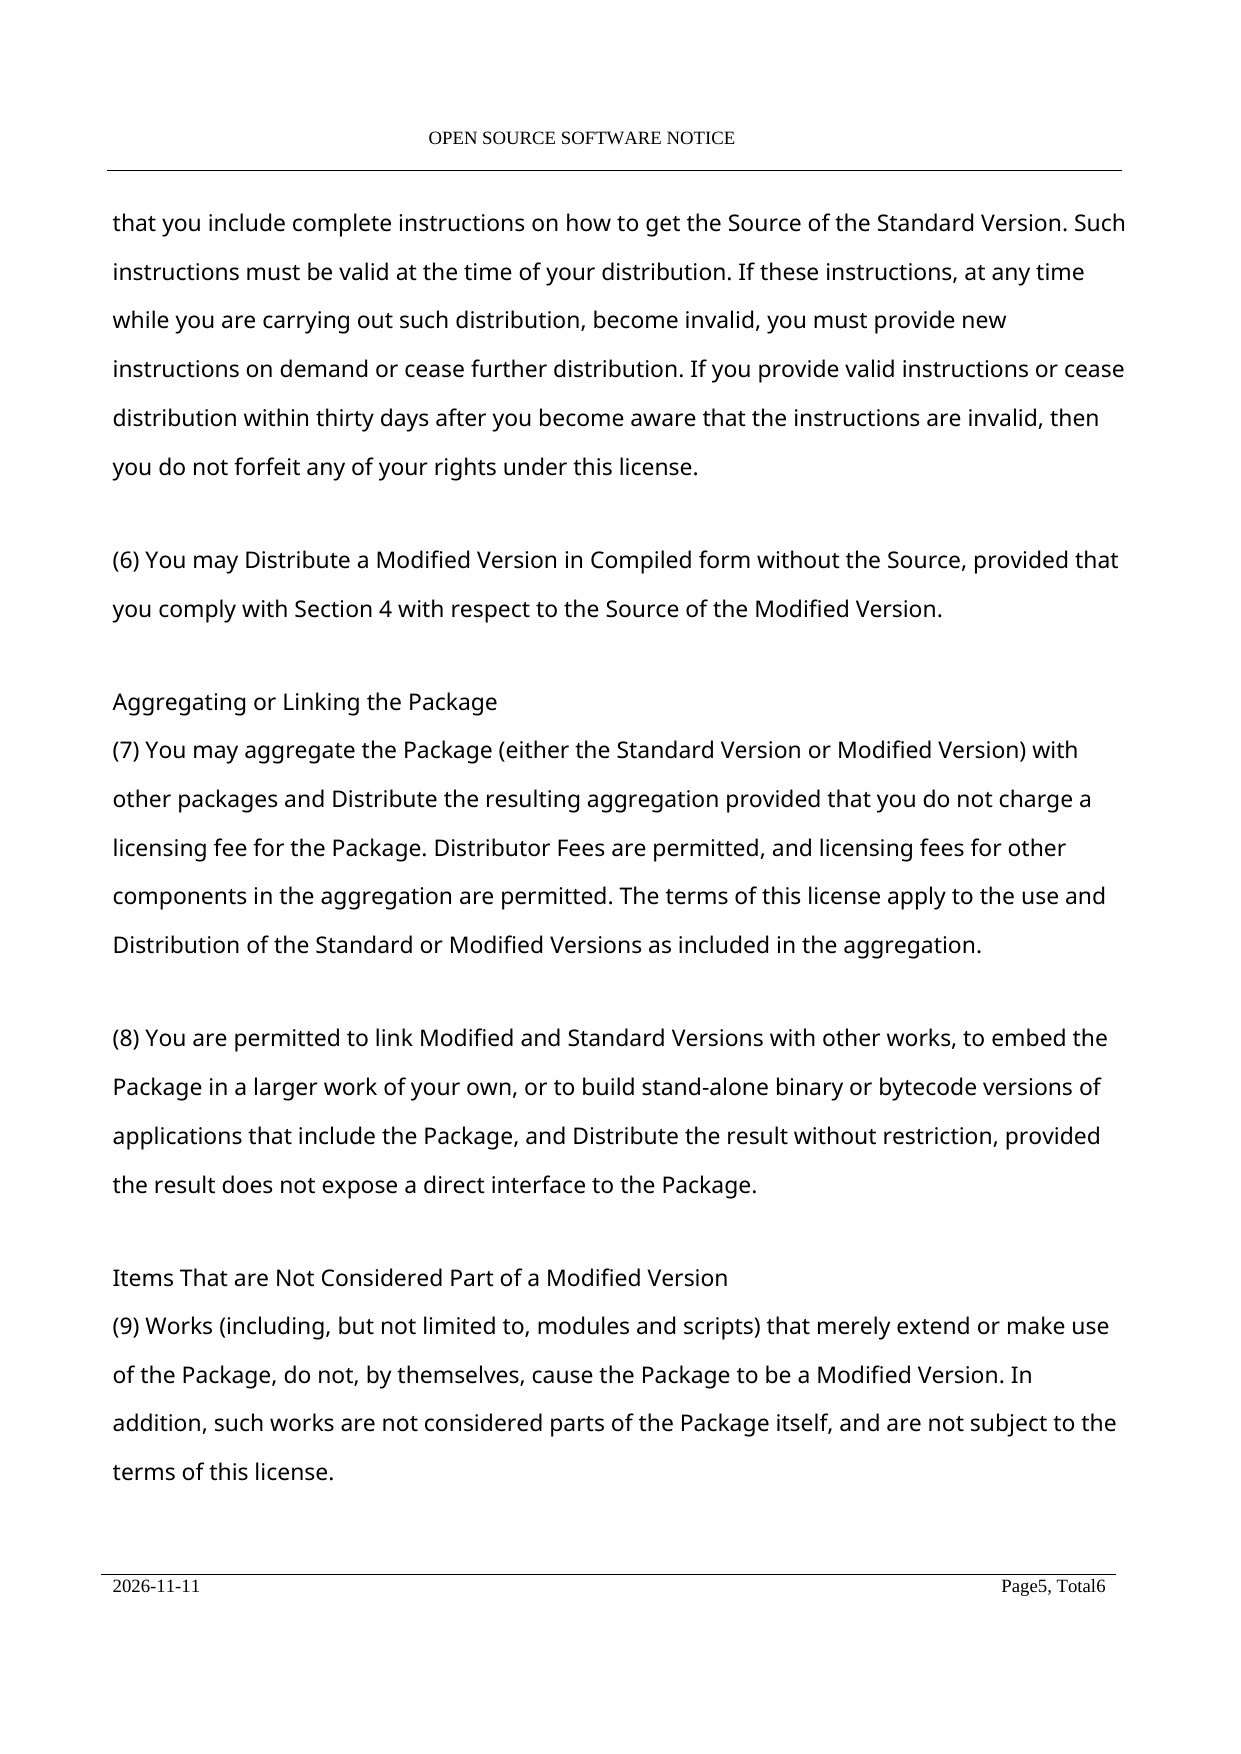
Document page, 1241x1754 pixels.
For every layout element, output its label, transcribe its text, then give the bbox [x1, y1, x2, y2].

text (8) You are permitted to link Modified and Standard Versions with other works, to embed the Package in a larger work of your own, or to build stand-alone binary or bytecode versions of applications that include the Package, and Distribute the result without restriction, provided the result does not expose a direct interface to the Package. [112, 1022, 1128, 1200]
text (6) You may Distribute a Modified Version in Compiled form without the Source, provided that you comply with Section 4 with respect to the Source of the Modified Version. [112, 543, 1128, 624]
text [112, 206, 1128, 483]
text (7) You may aggregate the Package (either the Standard Version or Modified Version) with other packages and Distribute the resulting aggregation provided that you do not charge a licensing fee for the Package. Distributor Fees are permitted, and licensing fees for other components in the aggregation are permitted. The terms of this license apply to the use and Distribution of the Standard or Modified Versions as included in the aggregation. [112, 733, 1128, 961]
text Items That are Not Considered Part of a Modified Version [112, 1261, 1128, 1294]
text Aggregating or Linking the Package [112, 685, 1128, 718]
text (9) Works (including, but not limited to, modules and scripts) that merely extend or make use of the Package, do not, by themselves, cause the Package to be a Modified Version. In addition, such works are not considered parts of the Package itself, and are not subject to the terms of this license. [112, 1309, 1128, 1488]
